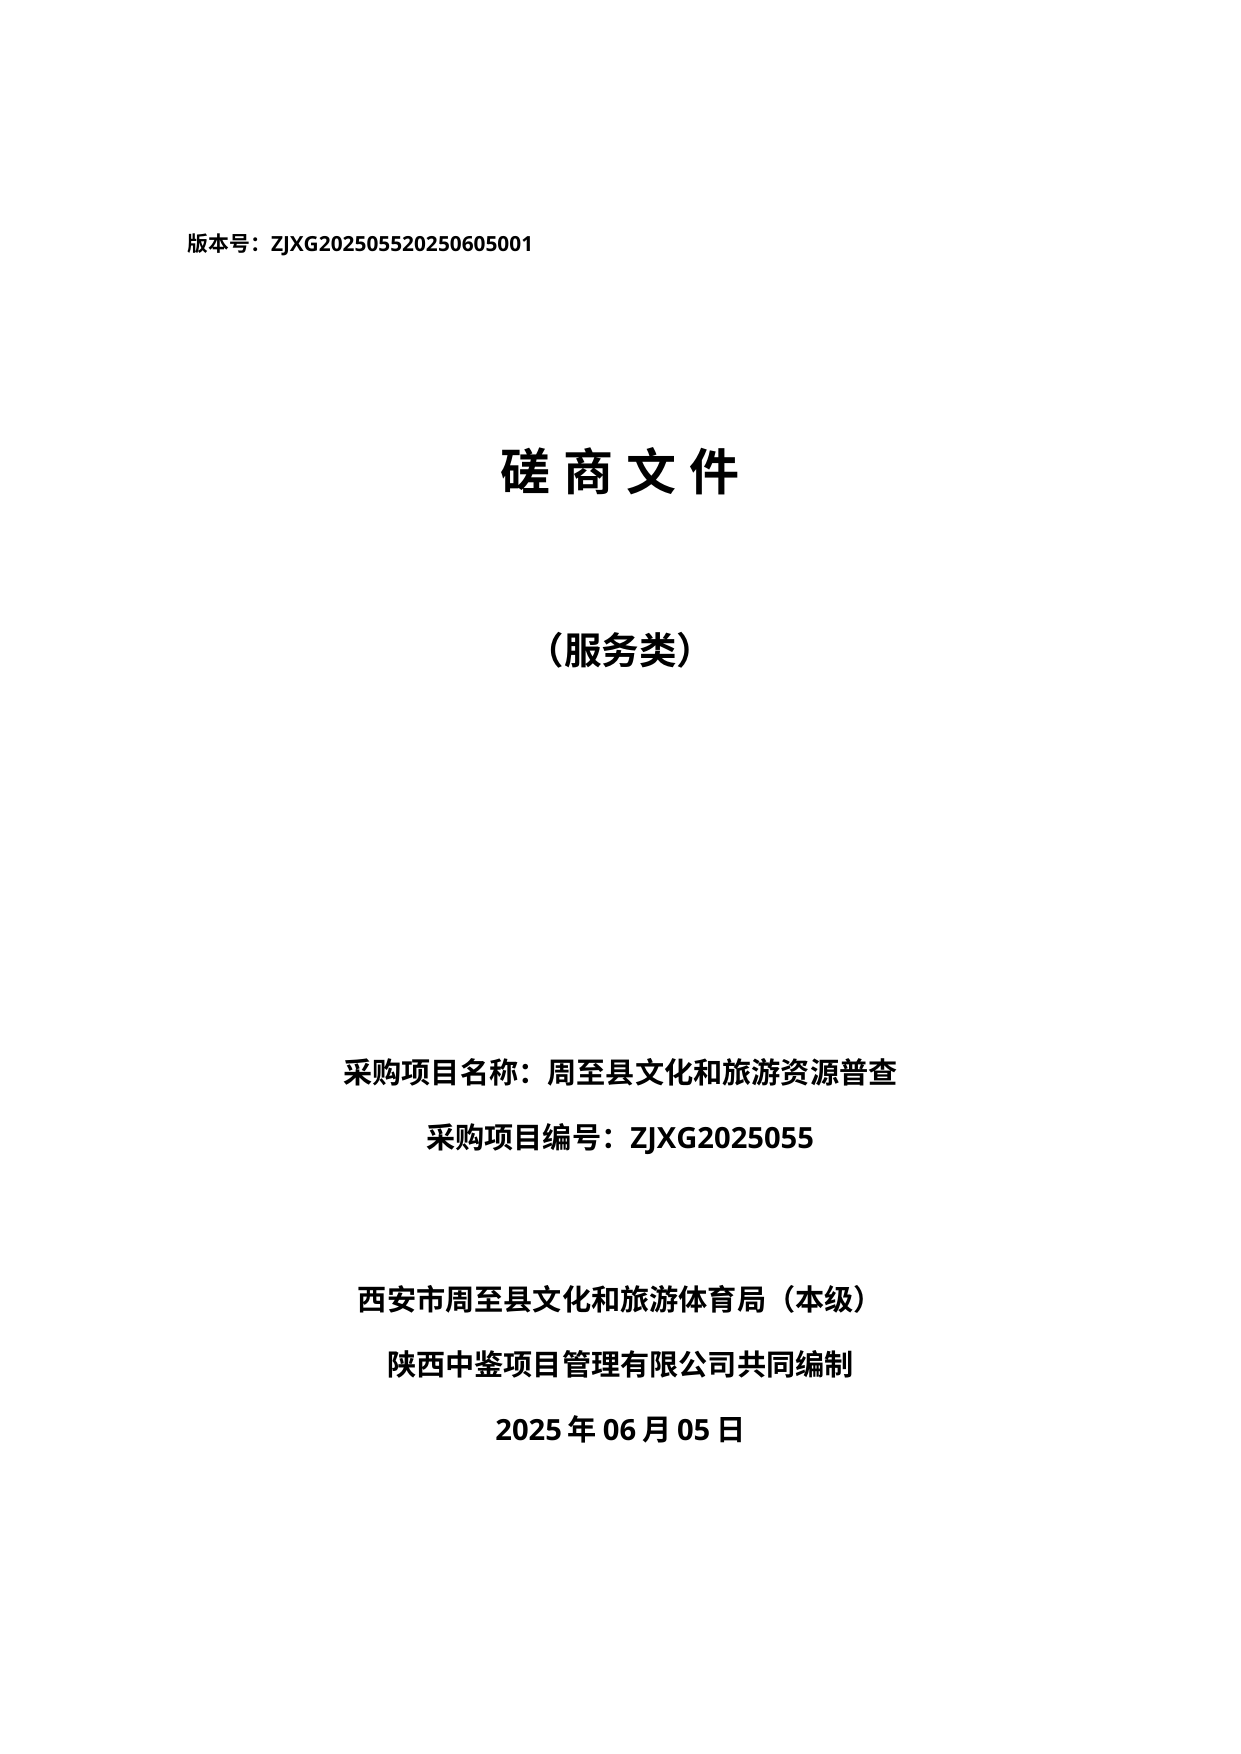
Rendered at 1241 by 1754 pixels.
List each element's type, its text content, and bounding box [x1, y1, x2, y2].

text 西安市周至县文化和旅游体育局（本级） [187, 1267, 1053, 1332]
text 版本号：ZJXG202505520250605001 [187, 227, 1053, 422]
text 采购项目名称：周至县文化和旅游资源普查 [187, 1039, 1053, 1104]
text （服务类） [187, 617, 1053, 1039]
text 采购项目编号：ZJXG2025055 [187, 1104, 1053, 1267]
text 2025年06月05日 [187, 1397, 1053, 1462]
text 磋 商 文 件 [187, 422, 1053, 617]
text 陕西中鉴项目管理有限公司共同编制 [187, 1332, 1053, 1397]
